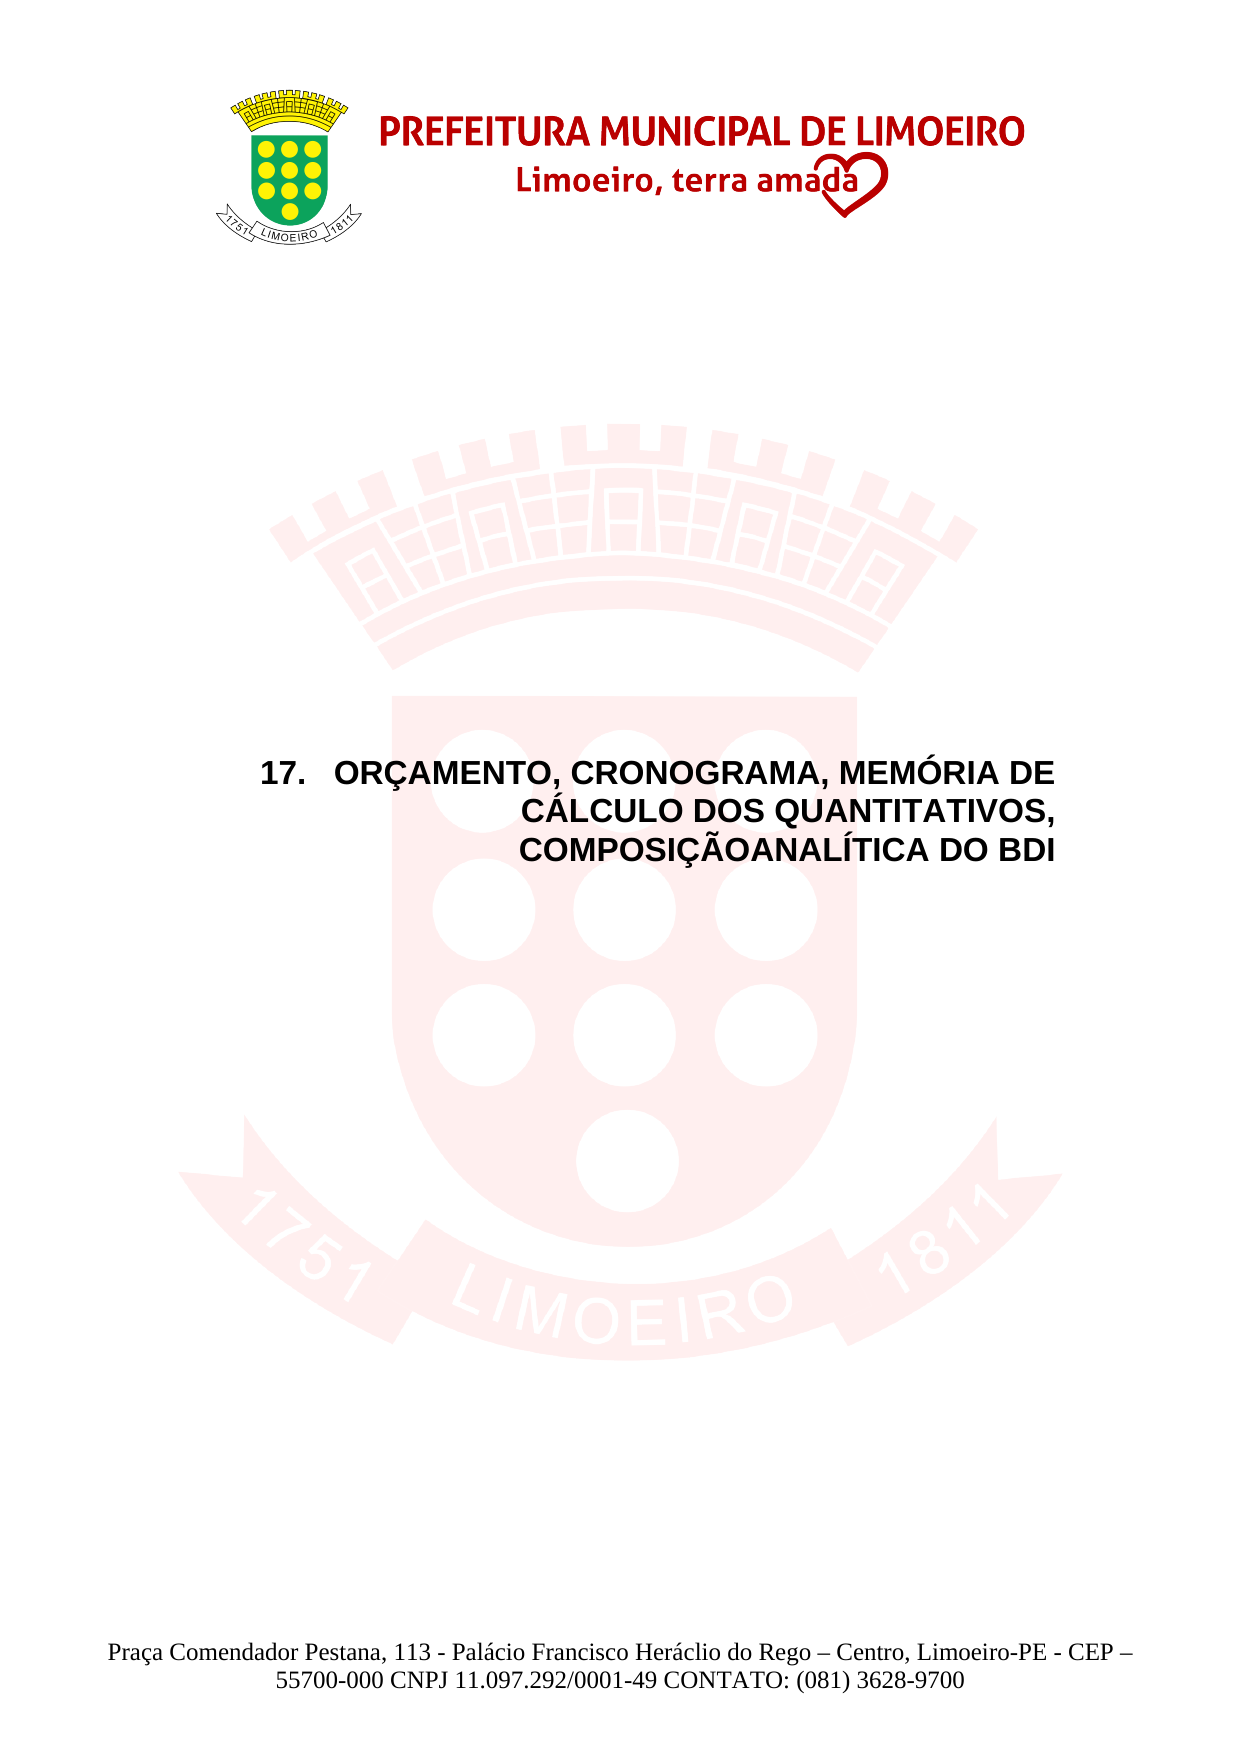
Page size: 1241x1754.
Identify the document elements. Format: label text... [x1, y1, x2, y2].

picture [215, 89, 1025, 245]
subtitle ORÇAMENTO, CRONOGRAMA, MEMÓRIA DE CÁLCULO DOS QUANTITATIVOS, COMPOSIÇÃOANALÍTICA DO BDI [177, 753, 1056, 868]
